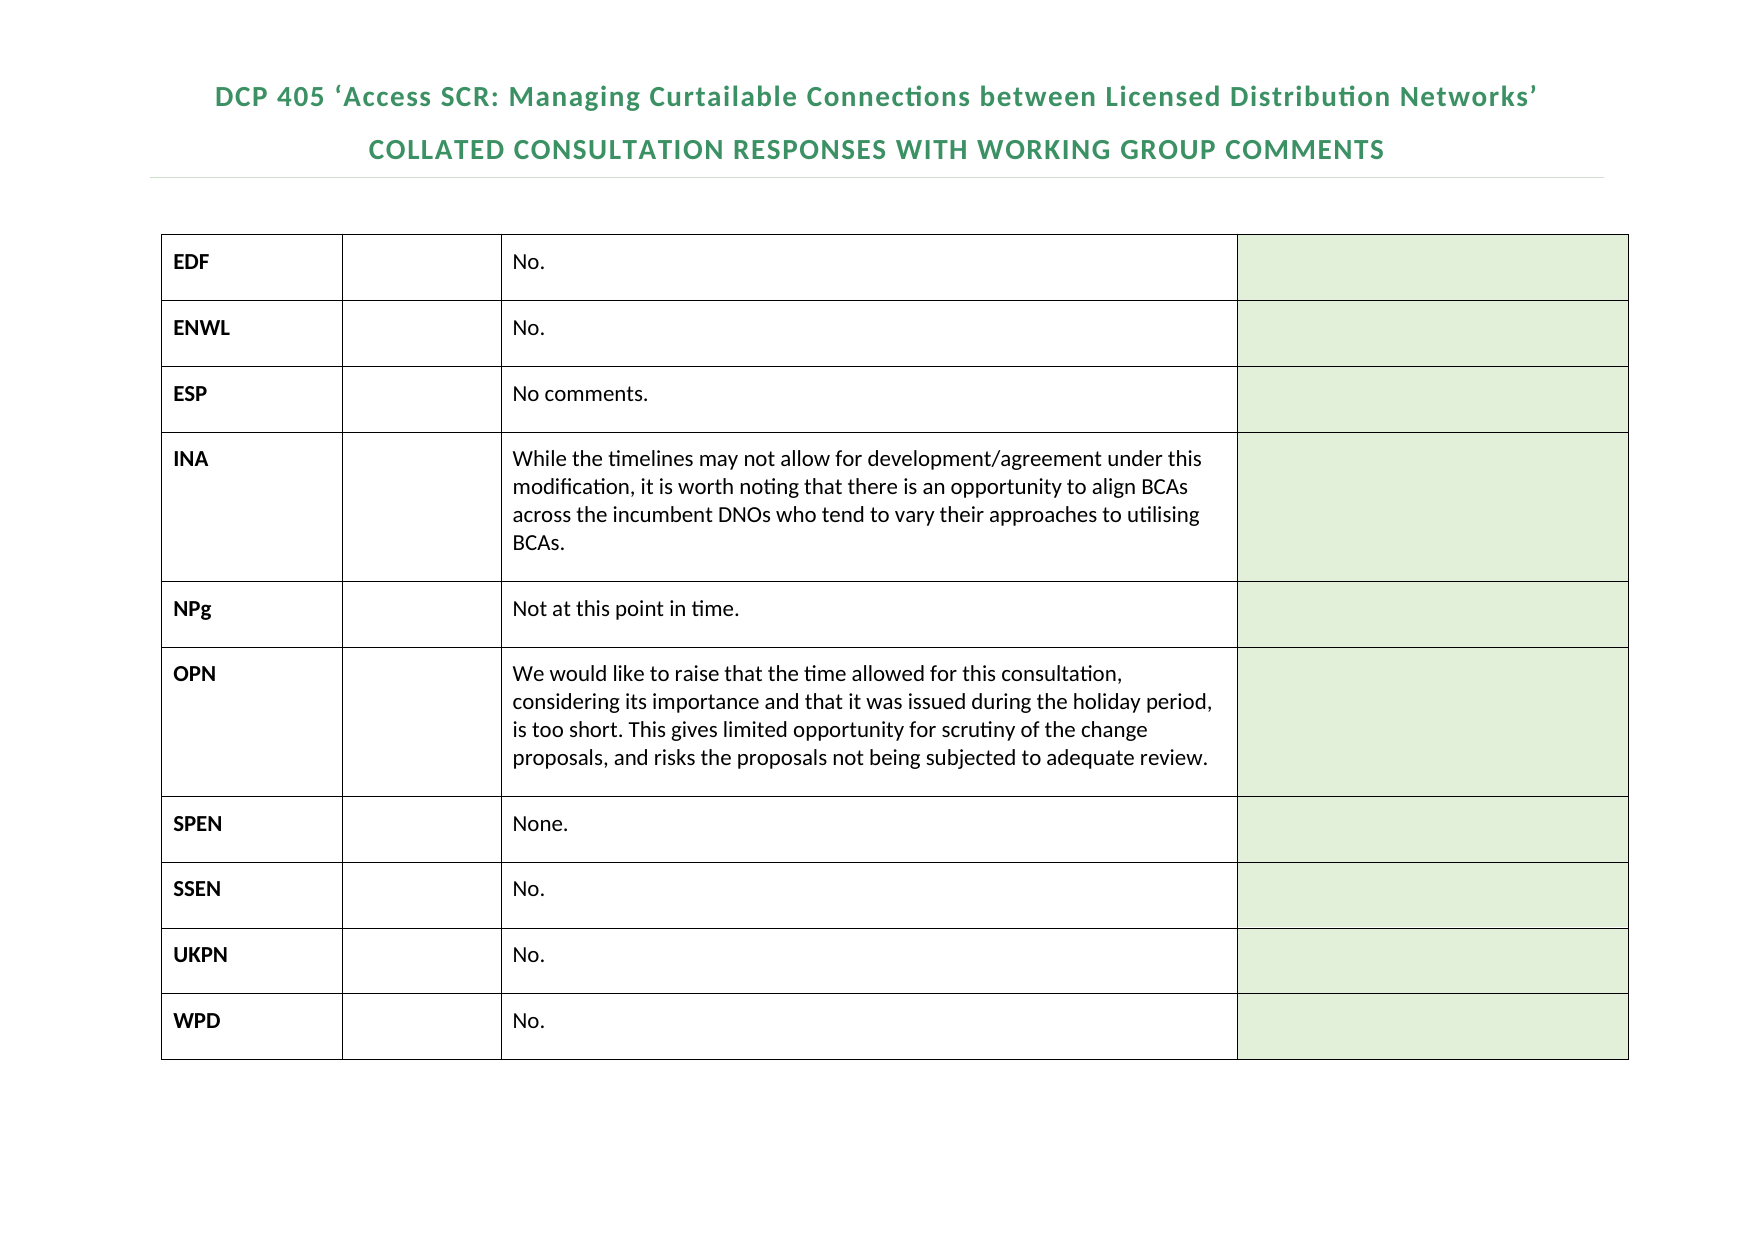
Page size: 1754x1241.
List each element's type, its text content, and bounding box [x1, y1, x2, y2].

table_cell ENWL [162, 301, 342, 366]
table_cell INA [162, 433, 342, 581]
table_cell We would like to raise that the time allowed for this consultation, considering its importance and that it was issued during the holiday period, is too short. This gives limited opportunity for scrutiny of the change proposals, and risks the proposals not being subjected to adequate review. [502, 648, 1237, 796]
table_cell [343, 235, 501, 300]
table_cell While the timelines may not allow for development/agreement under this modification, it is worth noting that there is an opportunity to align BCAs across the incumbent DNOs who tend to vary their approaches to utilising BCAs. [502, 433, 1237, 581]
table_cell No. [502, 929, 1237, 993]
table_cell [343, 582, 501, 647]
table_cell [343, 929, 501, 993]
table_cell UKPN [162, 929, 342, 993]
table_cell Not at this point in time. [502, 582, 1237, 647]
table_cell ESP [162, 367, 342, 432]
table_cell [343, 301, 501, 366]
table_cell [343, 367, 501, 432]
table_cell [1238, 648, 1628, 796]
table_cell [1238, 582, 1628, 647]
table_cell [1238, 301, 1628, 366]
table_cell EDF [162, 235, 342, 300]
table_cell SSEN [162, 863, 342, 927]
table_cell [1238, 797, 1628, 862]
table_cell No comments. [502, 367, 1237, 432]
table_cell [1238, 235, 1628, 300]
table_cell [1238, 929, 1628, 993]
table_cell [343, 648, 501, 796]
table_cell None. [502, 797, 1237, 862]
table_cell No. [502, 235, 1237, 300]
table_cell SPEN [162, 797, 342, 862]
table_cell No. [502, 301, 1237, 366]
table_cell [343, 797, 501, 862]
table_cell [343, 994, 501, 1059]
table_cell OPN [162, 648, 342, 796]
table_cell No. [502, 994, 1237, 1059]
table_cell [1238, 433, 1628, 581]
table_cell No. [502, 863, 1237, 927]
table_cell [1238, 994, 1628, 1059]
table_cell [1238, 367, 1628, 432]
table_cell WPD [162, 994, 342, 1059]
table_cell [1238, 863, 1628, 927]
table_cell NPg [162, 582, 342, 647]
table_cell [343, 433, 501, 581]
table_cell [343, 863, 501, 927]
